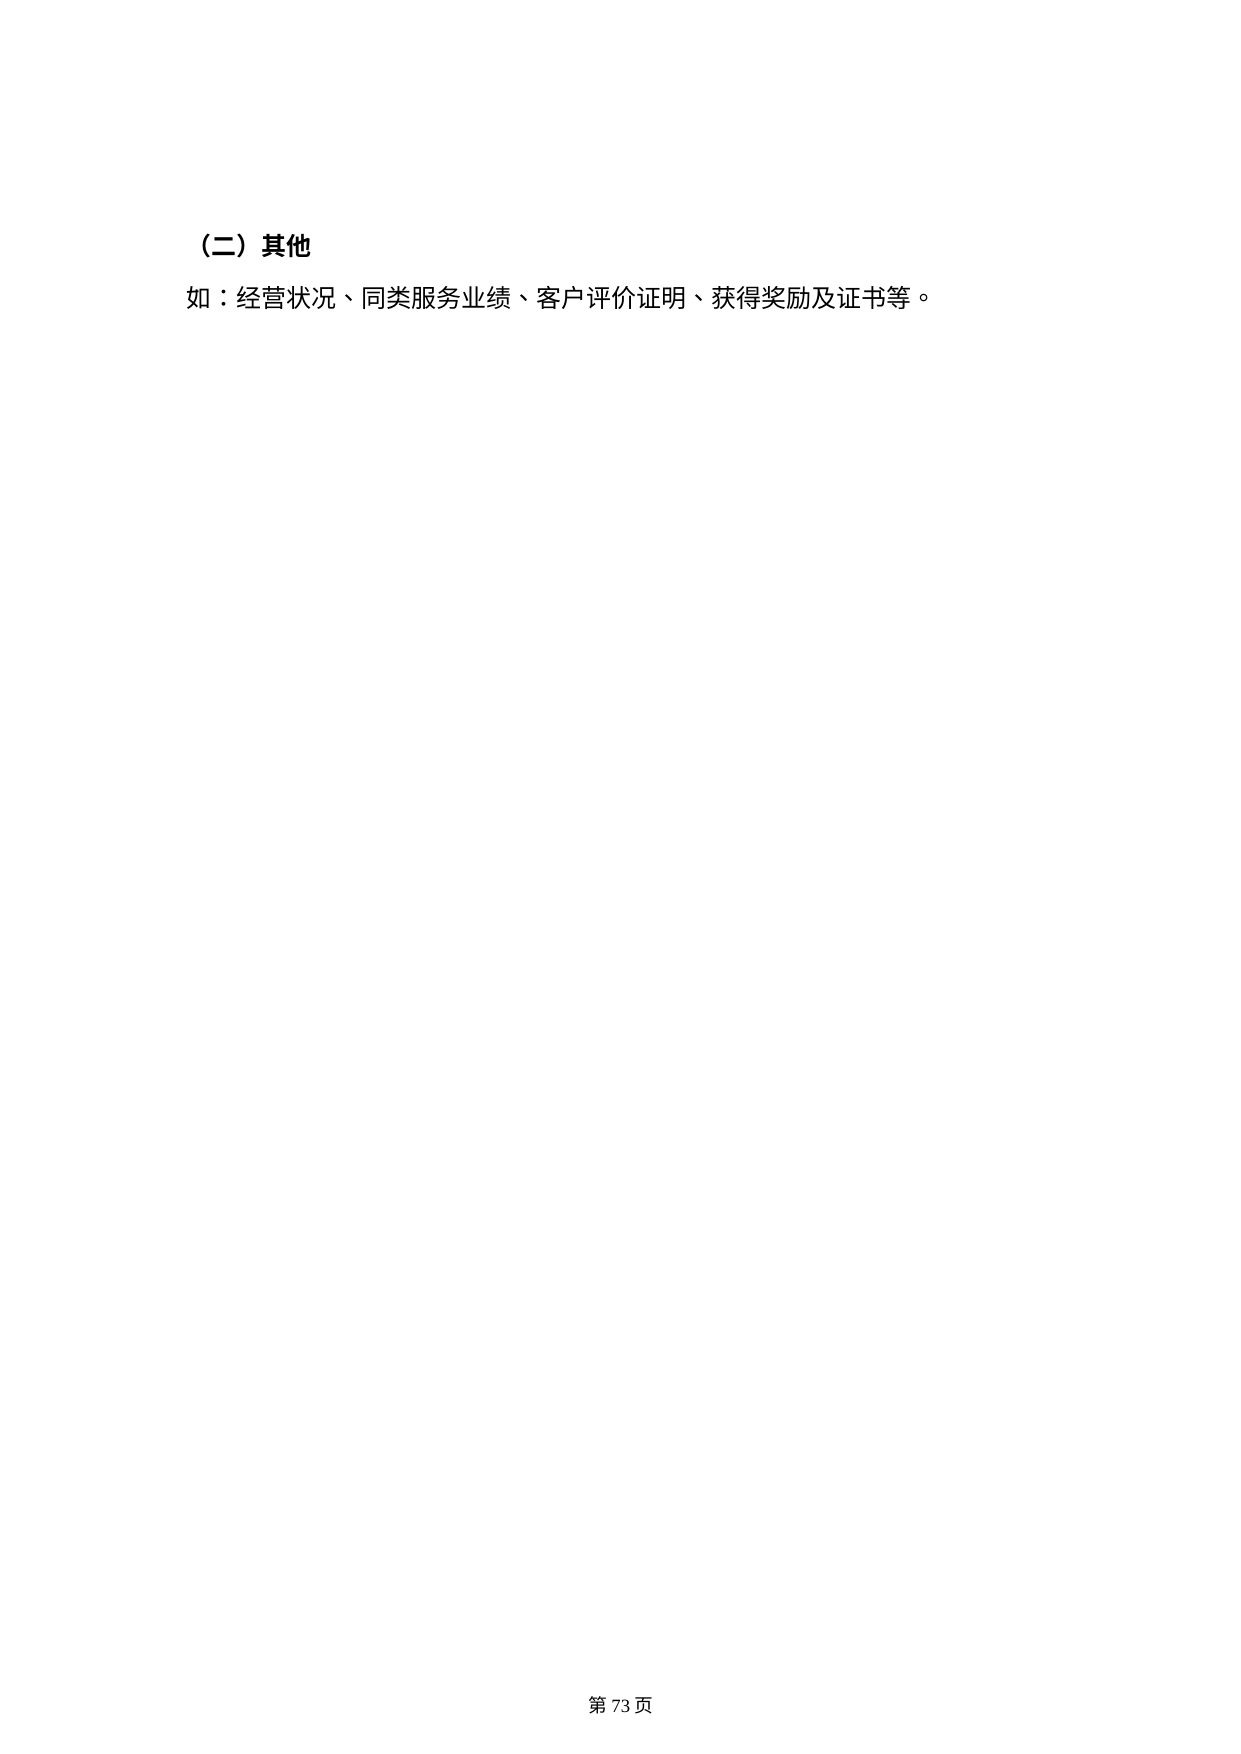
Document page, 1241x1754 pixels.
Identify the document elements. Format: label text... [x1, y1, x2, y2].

text （二）其他 [136, 213, 1105, 266]
text 如：经营状况、同类服务业绩、客户评价证明、获得奖励及证书等。 [136, 266, 1105, 318]
